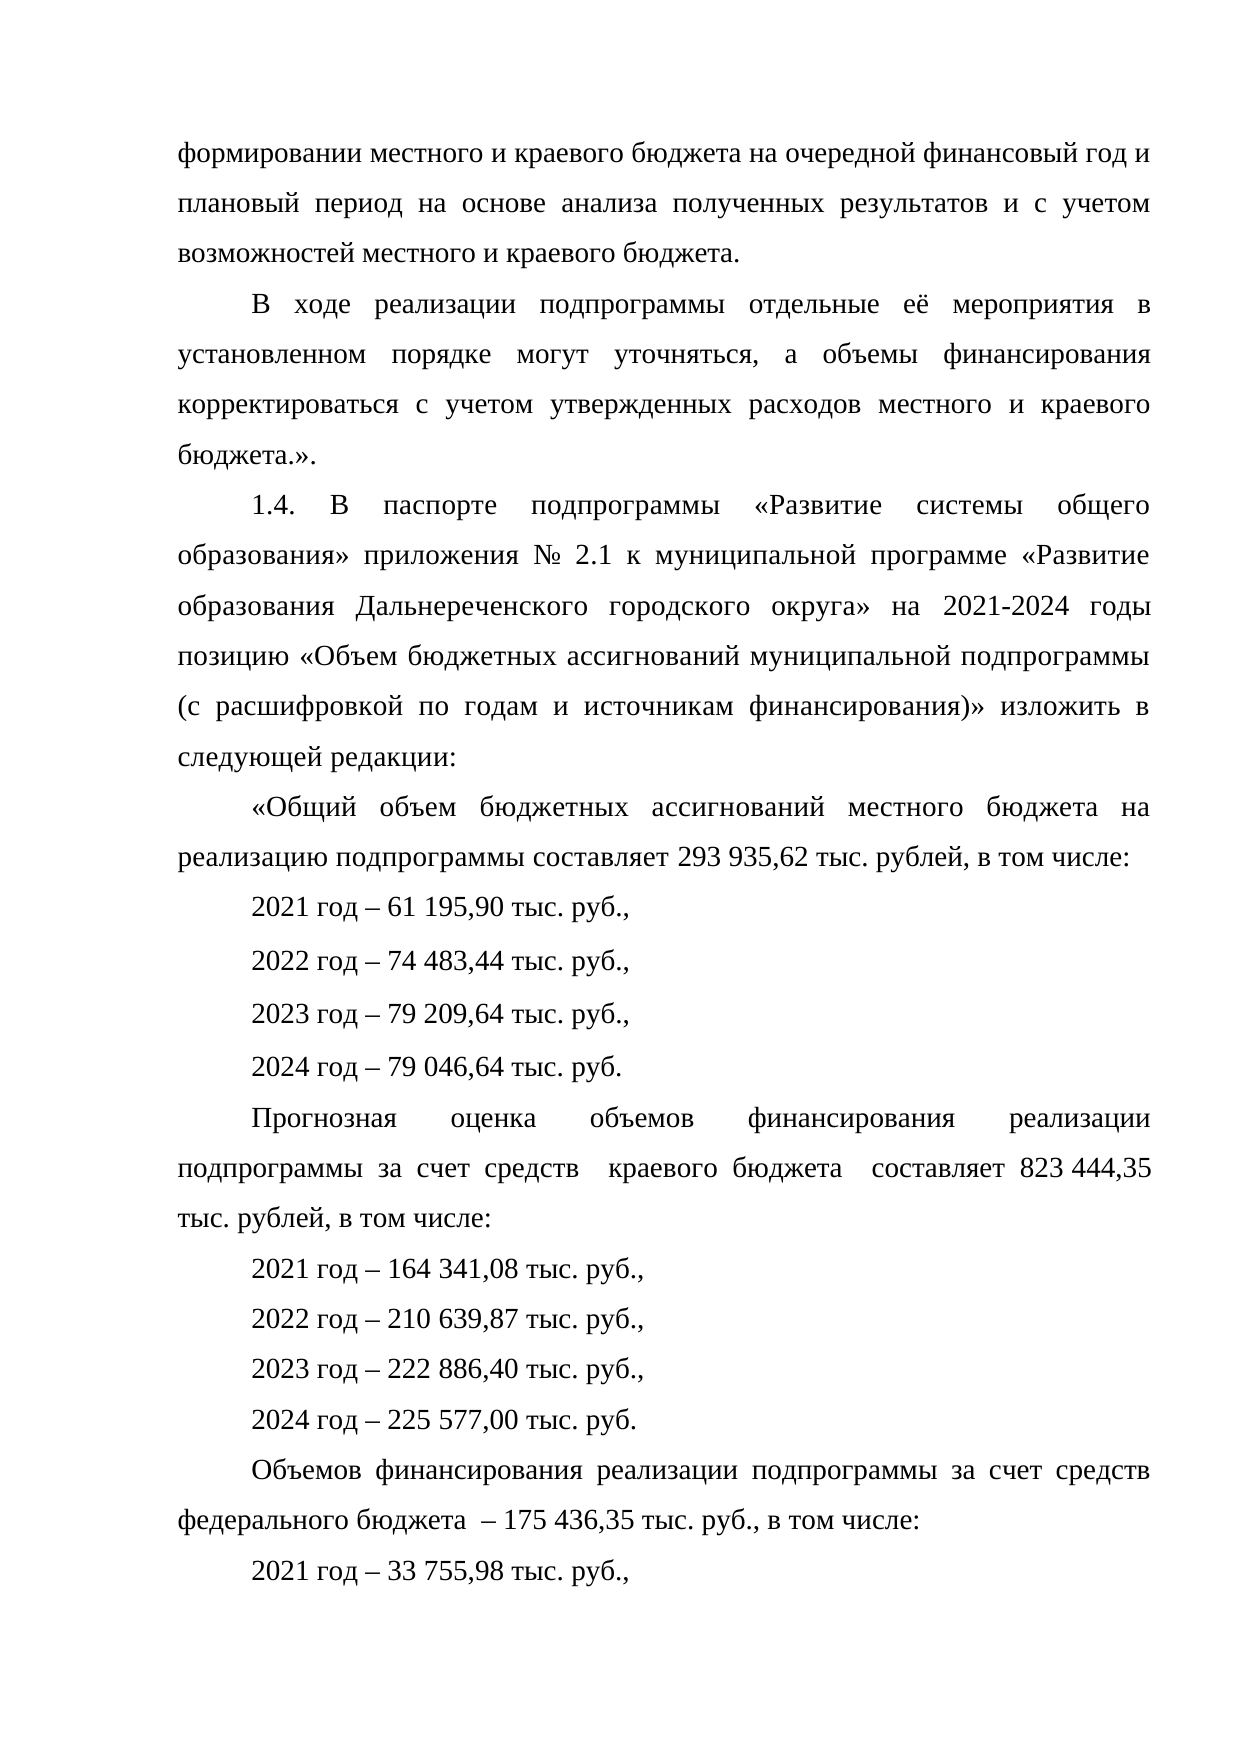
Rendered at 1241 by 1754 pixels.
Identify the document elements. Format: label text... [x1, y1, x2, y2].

text 2024 год – 79 046,64 тыс. руб. [177, 1049, 1152, 1083]
text Объемов финансирования реализации подпрограммы за счет средств федерального бюджета – 175 436,35 тыс. руб., в том числе: [177, 1452, 1152, 1536]
text «Общий объем бюджетных ассигнований местного бюджета на реализацию подпрограммы составляет 293 935,62 тыс. рублей, в том числе: [177, 789, 1152, 873]
text 2021 год – 164 341,08 тыс. руб., [177, 1251, 1152, 1284]
text 2024 год – 225 577,00 тыс. руб. [177, 1402, 1152, 1435]
text 2023 год – 222 886,40 тыс. руб., [177, 1351, 1152, 1385]
text 1.4. В паспорте подпрограммы «Развитие системы общего образования» приложения № 2.1 к муниципальной программе «Развитие образования Дальнереченского городского округа» на 2021-2024 годы позицию «Объем бюджетных ассигнований муниципальной подпрограммы (с расшифровкой по годам и источникам финансирования)» изложить в следующей редакции: [177, 487, 1152, 772]
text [177, 135, 1152, 269]
text 2022 год – 74 483,44 тыс. руб., [177, 943, 1152, 976]
text Прогнозная оценка объемов финансирования реализации подпрограммы за счет средств краевого бюджета составляет 823 444,35 тыс. рублей, в том числе: [177, 1100, 1152, 1234]
text В ходе реализации подпрограммы отдельные её мероприятия в установленном порядке могут уточняться, а объемы финансирования корректироваться с учетом утвержденных расходов местного и краевого бюджета.». [177, 286, 1152, 470]
text 2021 год – 33 755,98 тыс. руб., [177, 1553, 1152, 1586]
text 2023 год – 79 209,64 тыс. руб., [177, 996, 1152, 1030]
text 2022 год – 210 639,87 тыс. руб., [177, 1301, 1152, 1335]
text 2021 год – 61 195,90 тыс. руб., [177, 889, 1152, 923]
